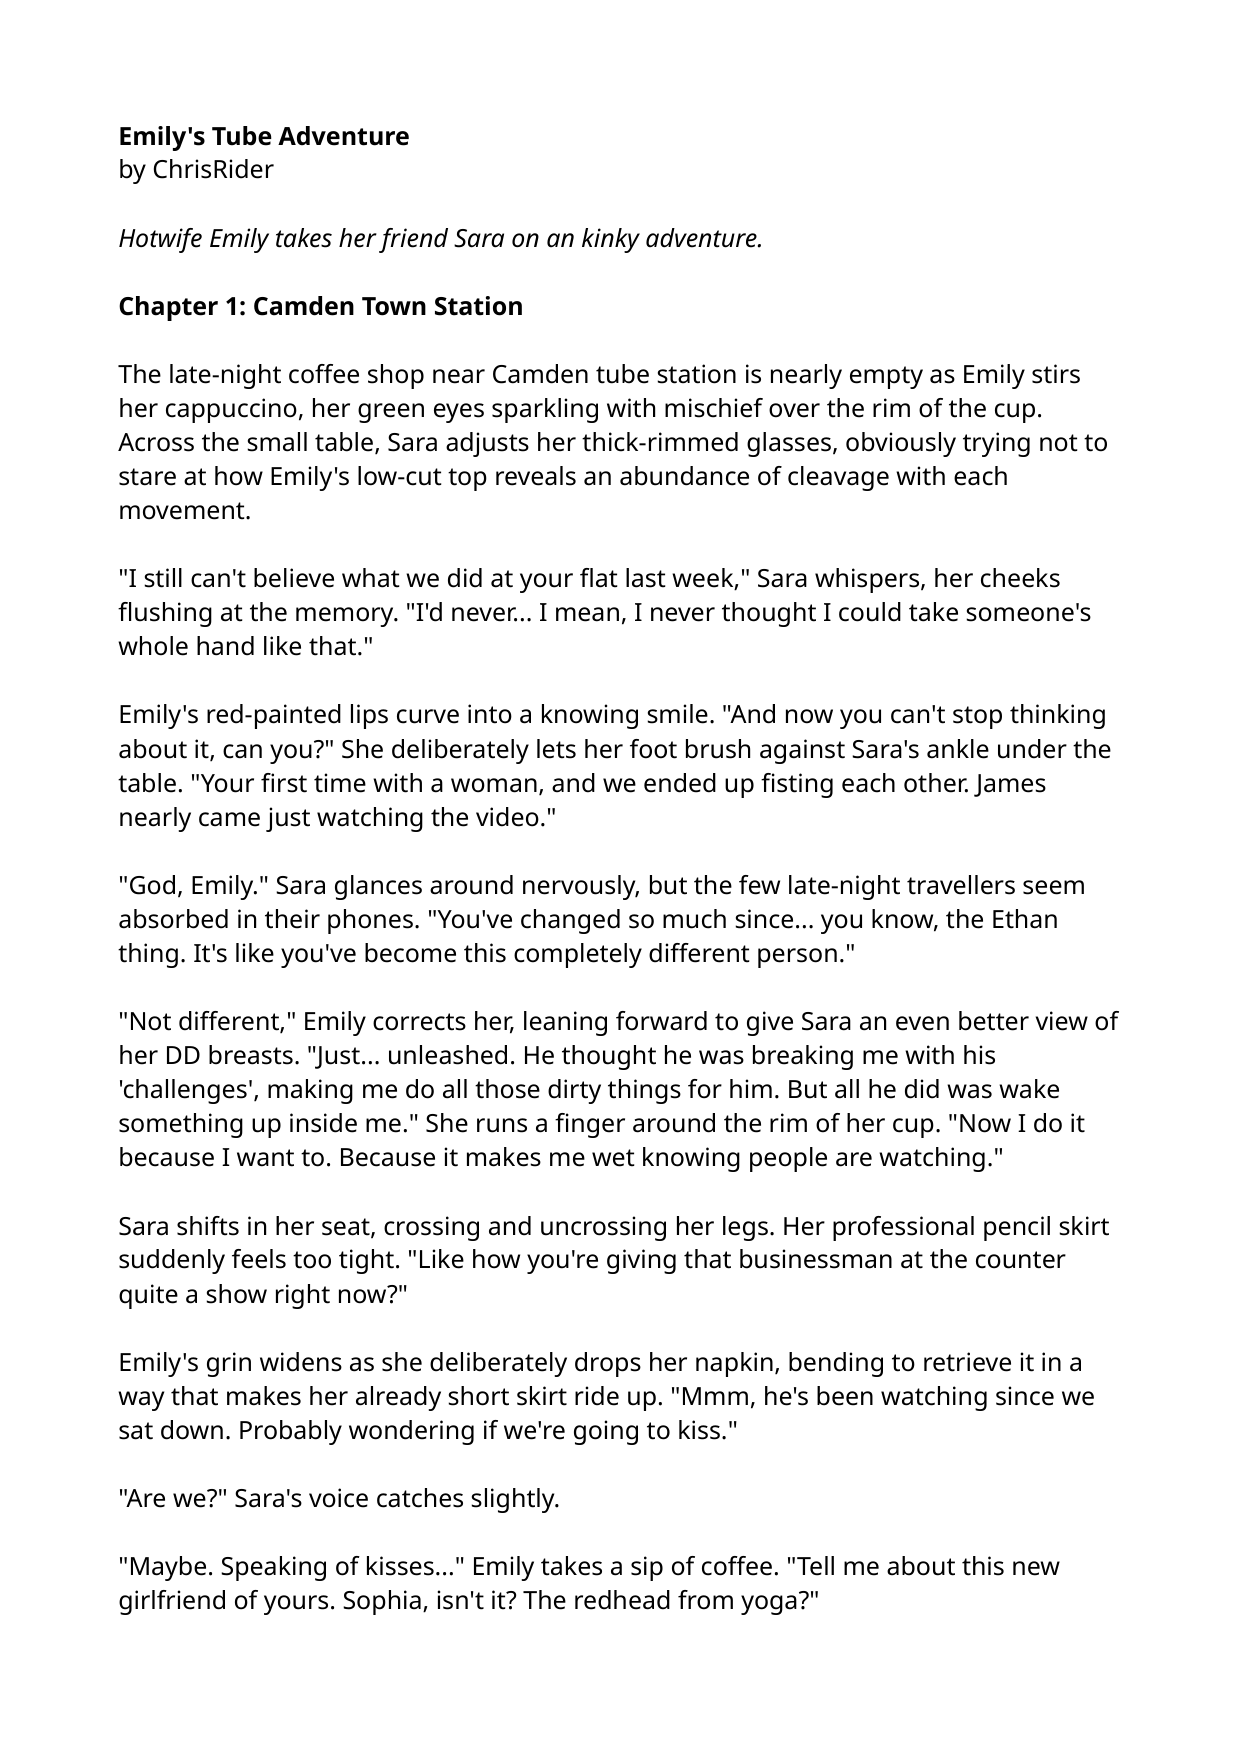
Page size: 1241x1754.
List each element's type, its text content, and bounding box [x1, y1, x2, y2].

text Sara shifts in her seat, crossing and uncrossing her legs. Her professional pencil skirt suddenly feels too tight. "Like how you're giving that businessman at the counter quite a show right now?" [118, 1208, 1122, 1310]
text by ChrisRider [118, 152, 1122, 186]
text "I still can't believe what we did at your flat last week," Sara whispers, her cheeks flushing at the memory. "I'd never... I mean, I never thought I could take someone's whole hand like that." [118, 561, 1122, 663]
text Chapter 1: Camden Town Station [118, 288, 1122, 322]
text "Not different," Emily corrects her, leaning forward to give Sara an even better view of her DD breasts. "Just... unleashed. He thought he was breaking me with his 'challenges', making me do all those dirty things for him. But all he did was wake something up inside me." She runs a finger around the rim of her cup. "Now I do it because I want to. Because it makes me wet knowing people are watching." [118, 1004, 1122, 1174]
text "God, Emily." Sara glances around nervously, but the few late-night travellers seem absorbed in their phones. "You've changed so much since... you know, the Ethan thing. It's like you've become this completely different person." [118, 867, 1122, 970]
text The late-night coffee shop near Camden tube station is nearly empty as Emily stirs her cappuccino, her green eyes sparkling with mischief over the rim of the cup. Across the small table, Sara adjusts her thick-rimmed glasses, obviously trying not to stare at how Emily's low-cut top reveals an abundance of cleavage with each movement. [118, 357, 1122, 527]
text Emily's Tube Adventure [118, 118, 1122, 152]
text "Are we?" Sara's voice catches slightly. [118, 1481, 1122, 1515]
text Emily's red-painted lips curve into a knowing smile. "And now you can't stop thinking about it, can you?" She deliberately lets her foot brush against Sara's ankle under the table. "Your first time with a woman, and we ended up fisting each other. James nearly came just watching the video." [118, 697, 1122, 833]
text "Maybe. Speaking of kisses..." Emily takes a sip of coffee. "Tell me about this new girlfriend of yours. Sophia, isn't it? The redhead from yoga?" [118, 1549, 1122, 1617]
text Emily's grin widens as she deliberately drops her napkin, bending to retrieve it in a way that makes her already short skirt ride up. "Mmm, he's been watching since we sat down. Probably wondering if we're going to kiss." [118, 1344, 1122, 1447]
text Hotwife Emily takes her friend Sara on an kinky adventure. [118, 220, 1122, 254]
